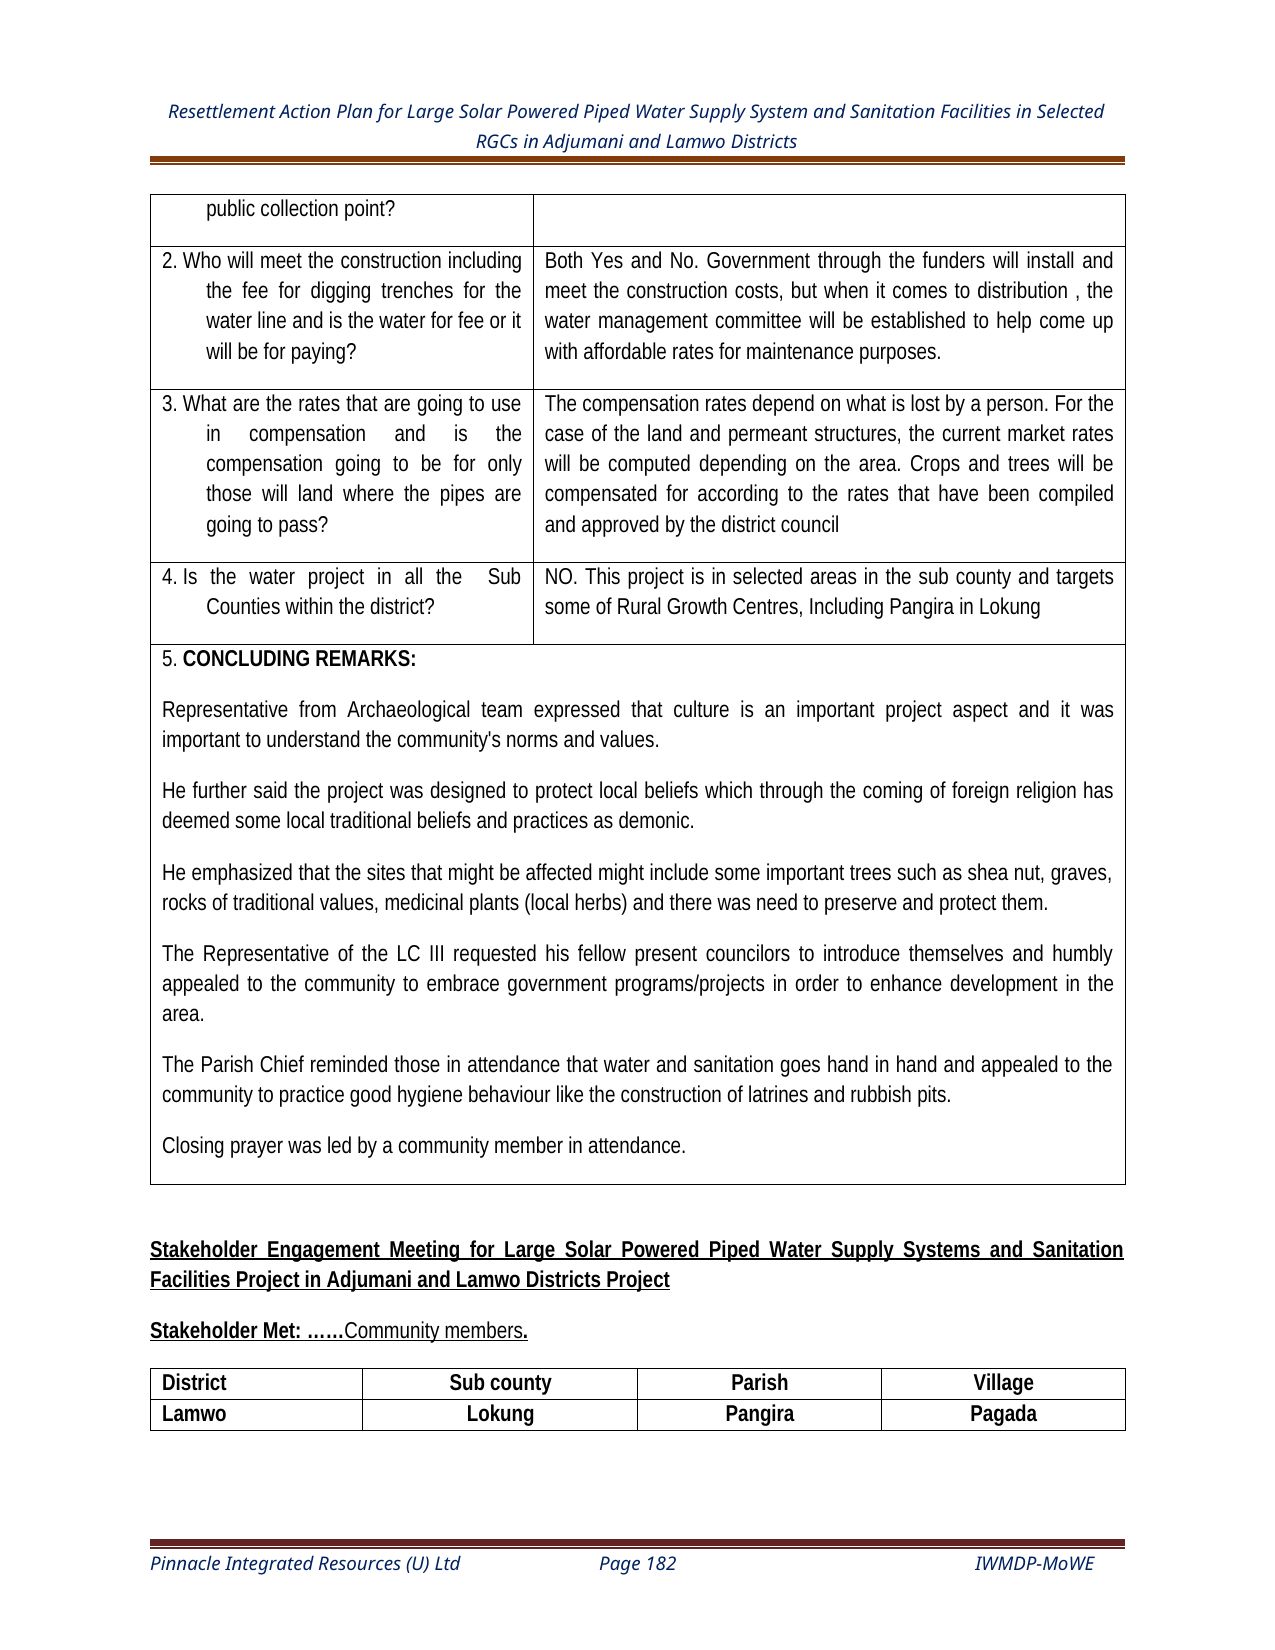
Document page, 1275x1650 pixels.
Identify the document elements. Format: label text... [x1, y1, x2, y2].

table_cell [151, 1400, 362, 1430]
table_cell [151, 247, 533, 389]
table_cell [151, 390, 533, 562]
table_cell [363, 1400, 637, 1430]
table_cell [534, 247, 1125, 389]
text Stakeholder Met: ……Community members. [150, 1317, 1125, 1343]
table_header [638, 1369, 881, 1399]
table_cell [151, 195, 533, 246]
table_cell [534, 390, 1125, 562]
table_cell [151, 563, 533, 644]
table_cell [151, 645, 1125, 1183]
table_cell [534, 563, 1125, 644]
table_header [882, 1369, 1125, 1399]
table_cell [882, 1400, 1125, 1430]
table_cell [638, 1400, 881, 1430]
text Stakeholder Engagement Meeting for Large Solar Powered Piped Water Supply Systems and Sanitation Facilities Project in Adjumani and Lamwo Districts Project [150, 1236, 1125, 1292]
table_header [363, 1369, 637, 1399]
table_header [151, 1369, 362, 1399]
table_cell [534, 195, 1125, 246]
